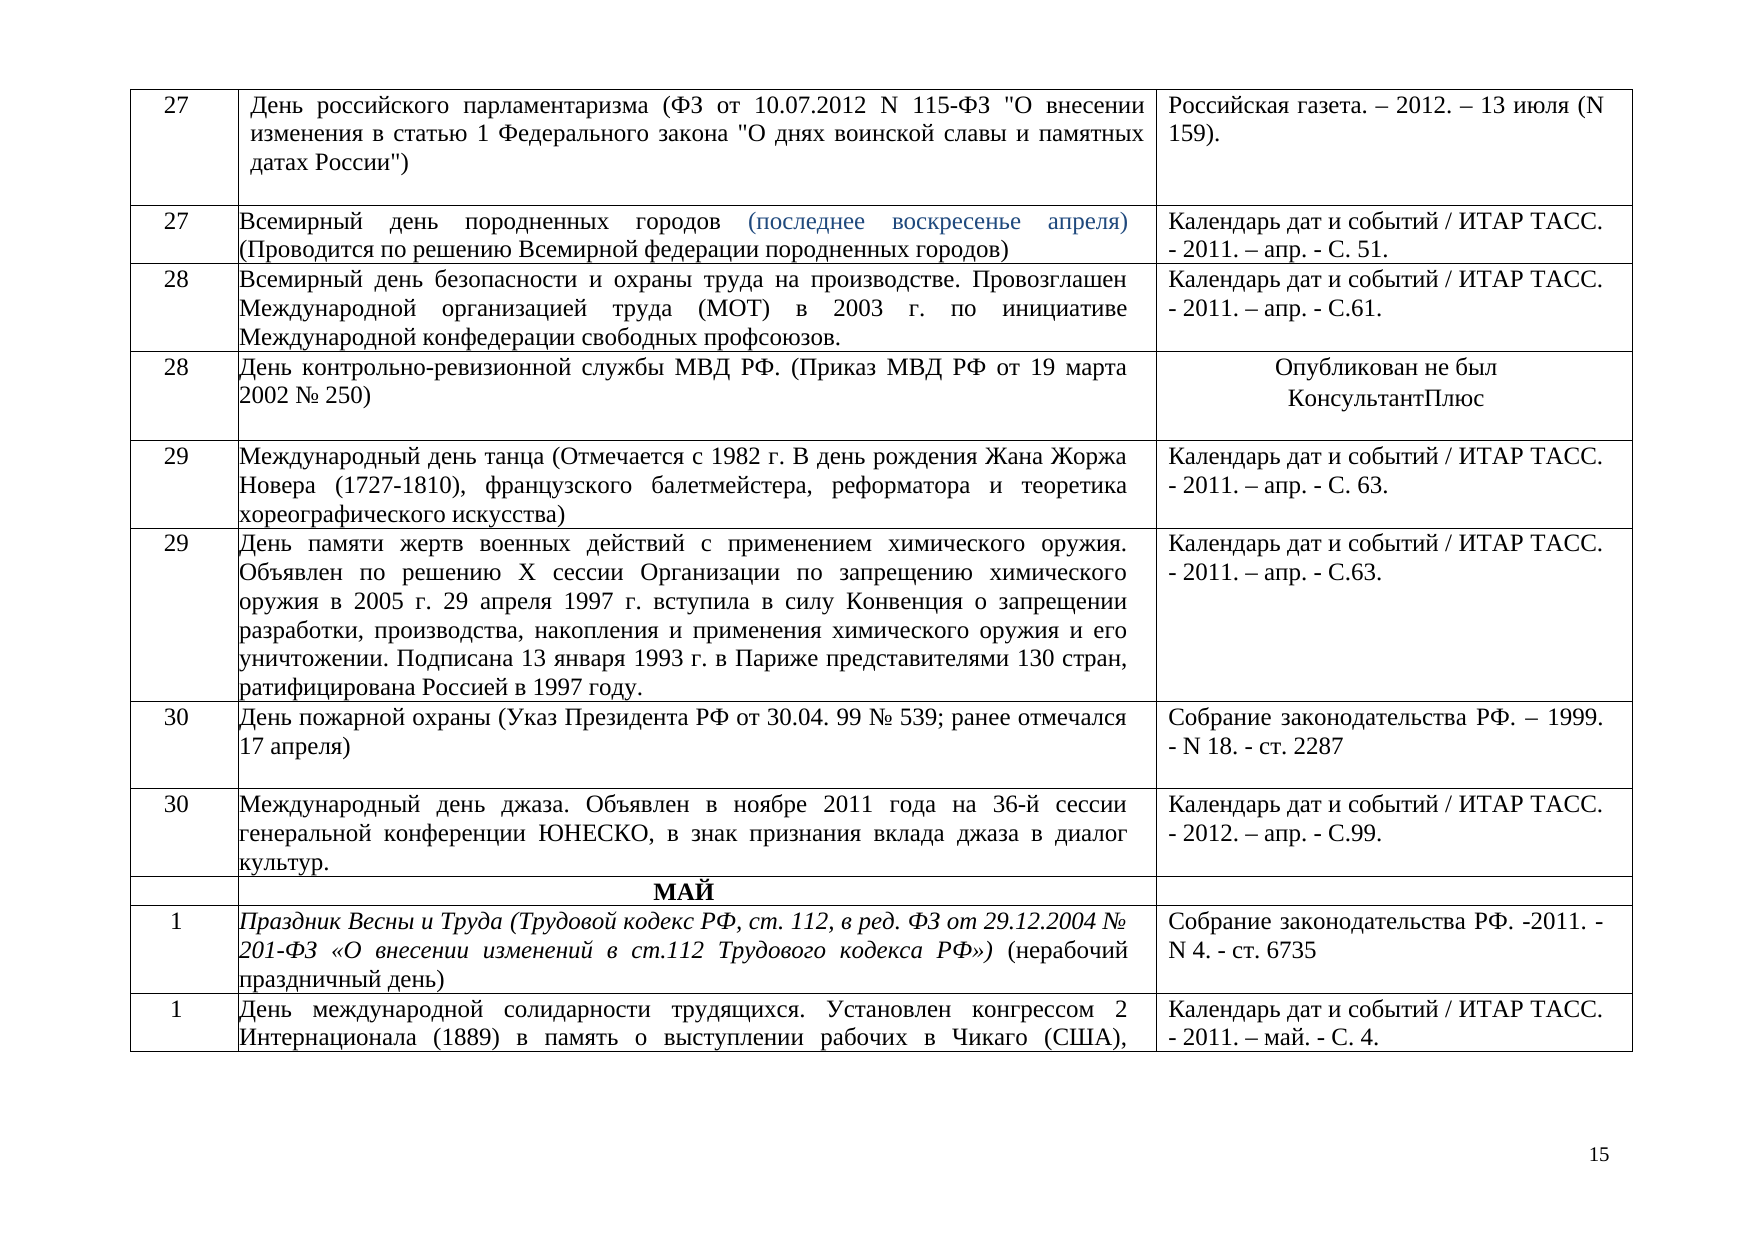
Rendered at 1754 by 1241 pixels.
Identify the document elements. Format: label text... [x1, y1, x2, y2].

table_cell Календарь дат и событий / ИТАР ТАСС. - 2011. – апр. - С. 51. [1157, 206, 1632, 263]
table_cell Праздник Весны и Труда (Трудовой кодекс РФ, ст. 112, в ред. ФЗ от 29.12.2004 № 201-ФЗ «О внесении изменений в ст.112 Трудового кодекса РФ») (нерабочий праздничный день) [239, 906, 1156, 993]
table_cell Всемирный день безопасности и охраны труда на производстве. Провозглашен Международной организацией труда (МОТ) в 2003 г. по инициативе Международной конфедерации свободных профсоюзов. [239, 264, 1156, 351]
table_cell День пожарной охраны (Указ Президента РФ от 30.04. 99 № 539; ранее отмечался 17 апреля) [239, 702, 1156, 788]
table_cell 30 [131, 789, 238, 876]
table_cell Календарь дат и событий / ИТАР ТАСС. - 2011. – апр. - С. 63. [1157, 441, 1632, 527]
table_cell 27 [131, 206, 238, 263]
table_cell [239, 994, 1156, 1051]
table_cell Международный день танца (Отмечается с 1982 г. В день рождения Жана Жоржа Новера (1727-1810), французского балетмейстера, реформатора и теоретика хореографического искусства) [239, 441, 1156, 527]
table_cell День контрольно-ревизионной службы МВД РФ. (Приказ МВД РФ от 19 марта 2002 № 250) [239, 352, 1156, 440]
table_cell 30 [131, 702, 238, 788]
table_cell Всемирный день породненных городов (последнее воскресенье апреля) (Проводится по решению Всемирной федерации породненных городов) [239, 206, 1156, 263]
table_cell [1157, 994, 1632, 1051]
table_cell 28 [131, 352, 238, 440]
table_cell Календарь дат и событий / ИТАР ТАСС. - 2012. – апр. - С.99. [1157, 789, 1632, 876]
table_cell Собрание законодательства РФ. – 1999. - N 18. - ст. 2287 [1157, 702, 1632, 788]
table_cell Собрание законодательства РФ. -2011. - N 4. - ст. 6735 [1157, 906, 1632, 993]
table_cell 29 [131, 529, 238, 701]
table_cell Календарь дат и событий / ИТАР ТАСС. - 2011. – апр. - С.63. [1157, 529, 1632, 701]
table_cell МАЙ [239, 877, 1156, 905]
table_cell [131, 877, 238, 905]
table_cell 29 [131, 441, 238, 527]
table_cell Календарь дат и событий / ИТАР ТАСС. - 2011. – апр. - С.61. [1157, 264, 1632, 351]
table_cell [1157, 877, 1632, 905]
table_cell День памяти жертв военных действий с применением химического оружия. Объявлен по решению Х сессии Организации по запрещению химического оружия в 2005 г. 29 апреля 1997 г. вступила в силу Конвенция о запрещении разработки, производства, накопления и применения химического оружия и его уничтожении. Подписана 13 января 1993 г. в Париже представителями 130 стран, ратифицирована Россией в 1997 году. [239, 529, 1156, 701]
table_cell 1 [131, 994, 238, 1051]
table_cell 1 [131, 906, 238, 993]
table_cell Международный день джаза. Объявлен в ноябре 2011 года на 36-й сессии генеральной конференции ЮНЕСКО, в знак признания вклада джаза в диалог культур. [239, 789, 1156, 876]
table_cell День российского парламентаризма (ФЗ от 10.07.2012 N 115-ФЗ "О внесении изменения в статью 1 Федерального закона "О днях воинской славы и памятных датах России") [239, 90, 1156, 205]
table_cell 28 [131, 264, 238, 351]
table_cell 27 [131, 90, 238, 205]
table_cell Российская газета. – 2012. – 13 июля (N 159). [1157, 90, 1632, 205]
table_cell Опубликован не был КонсультантПлюс [1157, 352, 1632, 440]
